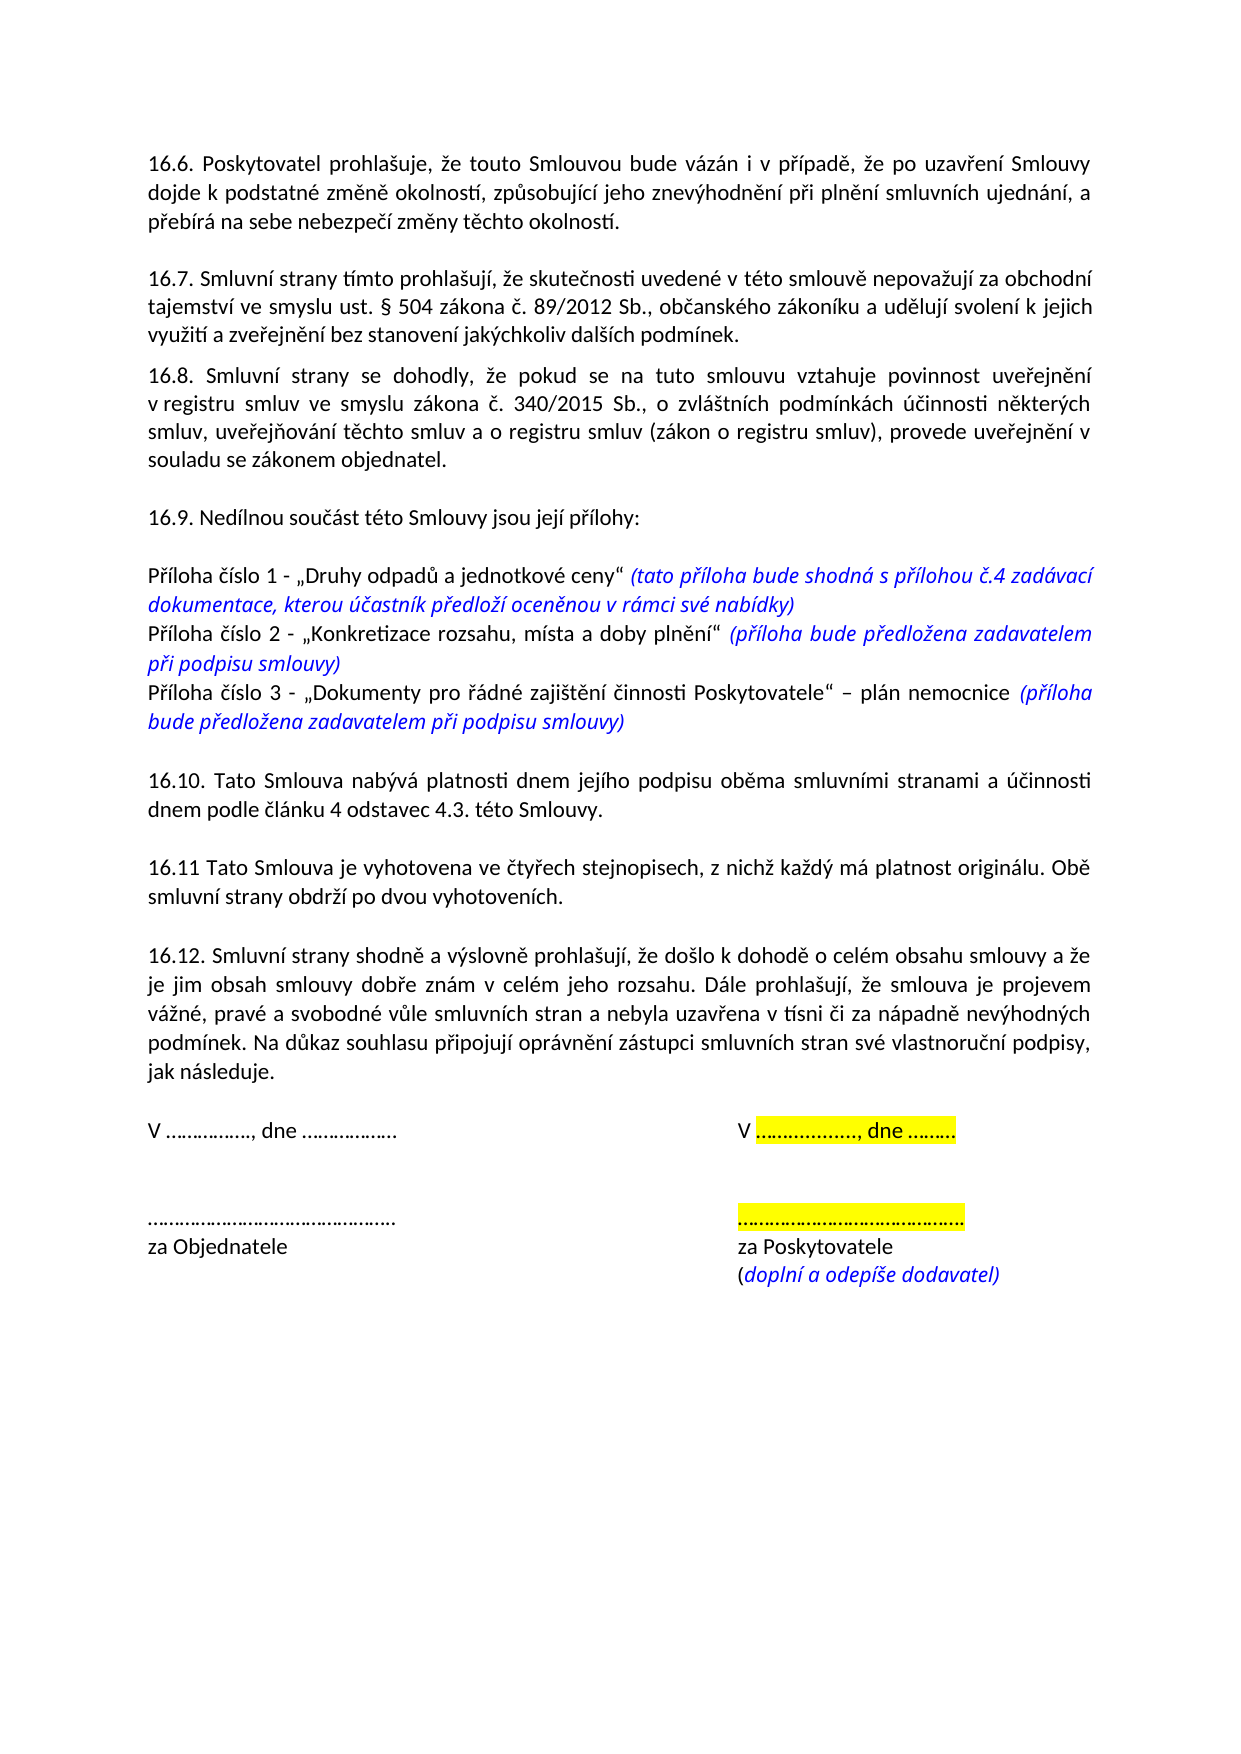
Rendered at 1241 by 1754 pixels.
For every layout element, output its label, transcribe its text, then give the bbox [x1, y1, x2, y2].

text Příloha číslo 1 - „Druhy odpadů a jednotkové ceny“ (tato příloha bude shodná s přílohou č.4 zadávací dokumentace, kterou účastník předloží oceněnou v rámci své nabídky) [148, 560, 1093, 619]
text Příloha číslo 2 - „Konkretizace rozsahu, místa a doby plnění“ (příloha bude předložena zadavatelem při podpisu smlouvy) [148, 619, 1093, 677]
text 16.11 Tato Smlouva je vyhotovena ve čtyřech stejnopisech, z nichž každý má platnost originálu. Obě smluvní strany obdrží po dvou vyhotoveních. [148, 852, 1093, 910]
text 16.12. Smluvní strany shodně a výslovně prohlašují, že došlo k dohodě o celém obsahu smlouvy a že je jim obsah smlouvy dobře znám v celém jeho rozsahu. Dále prohlašují, že smlouva je projevem vážné, pravé a svobodné vůle smluvních stran a nebyla uzavřena v tísni či za nápadně nevýhodných podmínek. Na důkaz souhlasu připojují oprávnění zástupci smluvních stran své vlastnoruční podpisy, jak následuje. [148, 939, 1093, 1085]
text 16.7. Smluvní strany tímto prohlašují, že skutečnosti uvedené v této smlouvě nepovažují za obchodní tajemství ve smyslu ust. § 504 zákona č. 89/2012 Sb., občanského zákoníku a udělují svolení k jejich využití a zveřejnění bez stanovení jakýchkoliv dalších podmínek. [148, 264, 1093, 348]
text (doplní a odepíše dodavatel) [664, 1260, 1093, 1289]
text 16.6. Poskytovatel prohlašuje, že touto Smlouvou bude vázán i v případě, že po uzavření Smlouvy dojde k podstatné změně okolností, způsobující jeho znevýhodnění při plnění smluvních ujednání, a přebírá na sebe nebezpečí změny těchto okolností. [148, 148, 1093, 235]
text V ……………., dne ……………… V ……............, dne ……… [148, 1114, 1093, 1144]
text Příloha číslo 3 - „Dokumenty pro řádné zajištění činnosti Poskytovatele“ – plán nemocnice (příloha bude předložena zadavatelem při podpisu smlouvy) [148, 677, 1093, 735]
text 16.10. Tato Smlouva nabývá platnosti dnem jejího podpisu oběma smluvními stranami a účinnosti dnem podle článku 4 odstavec 4.3. této Smlouvy. [148, 764, 1093, 823]
text 16.8. Smluvní strany se dohodly, že pokud se na tuto smlouvu vztahuje povinnost uveřejnění v registru smluv ve smyslu zákona č. 340/2015 Sb., o zvláštních podmínkách účinnosti některých smluv, uveřejňování těchto smluv a o registru smluv (zákon o registru smluv), provede uveřejnění v souladu se zákonem objednatel. [148, 361, 1093, 473]
text 16.9. Nedílnou součást této Smlouvy jsou její přílohy: [148, 502, 1093, 531]
text ……………………………………….. ……………………………………. [148, 1202, 1093, 1231]
text za Objednatele za Poskytovatele [148, 1231, 1093, 1260]
